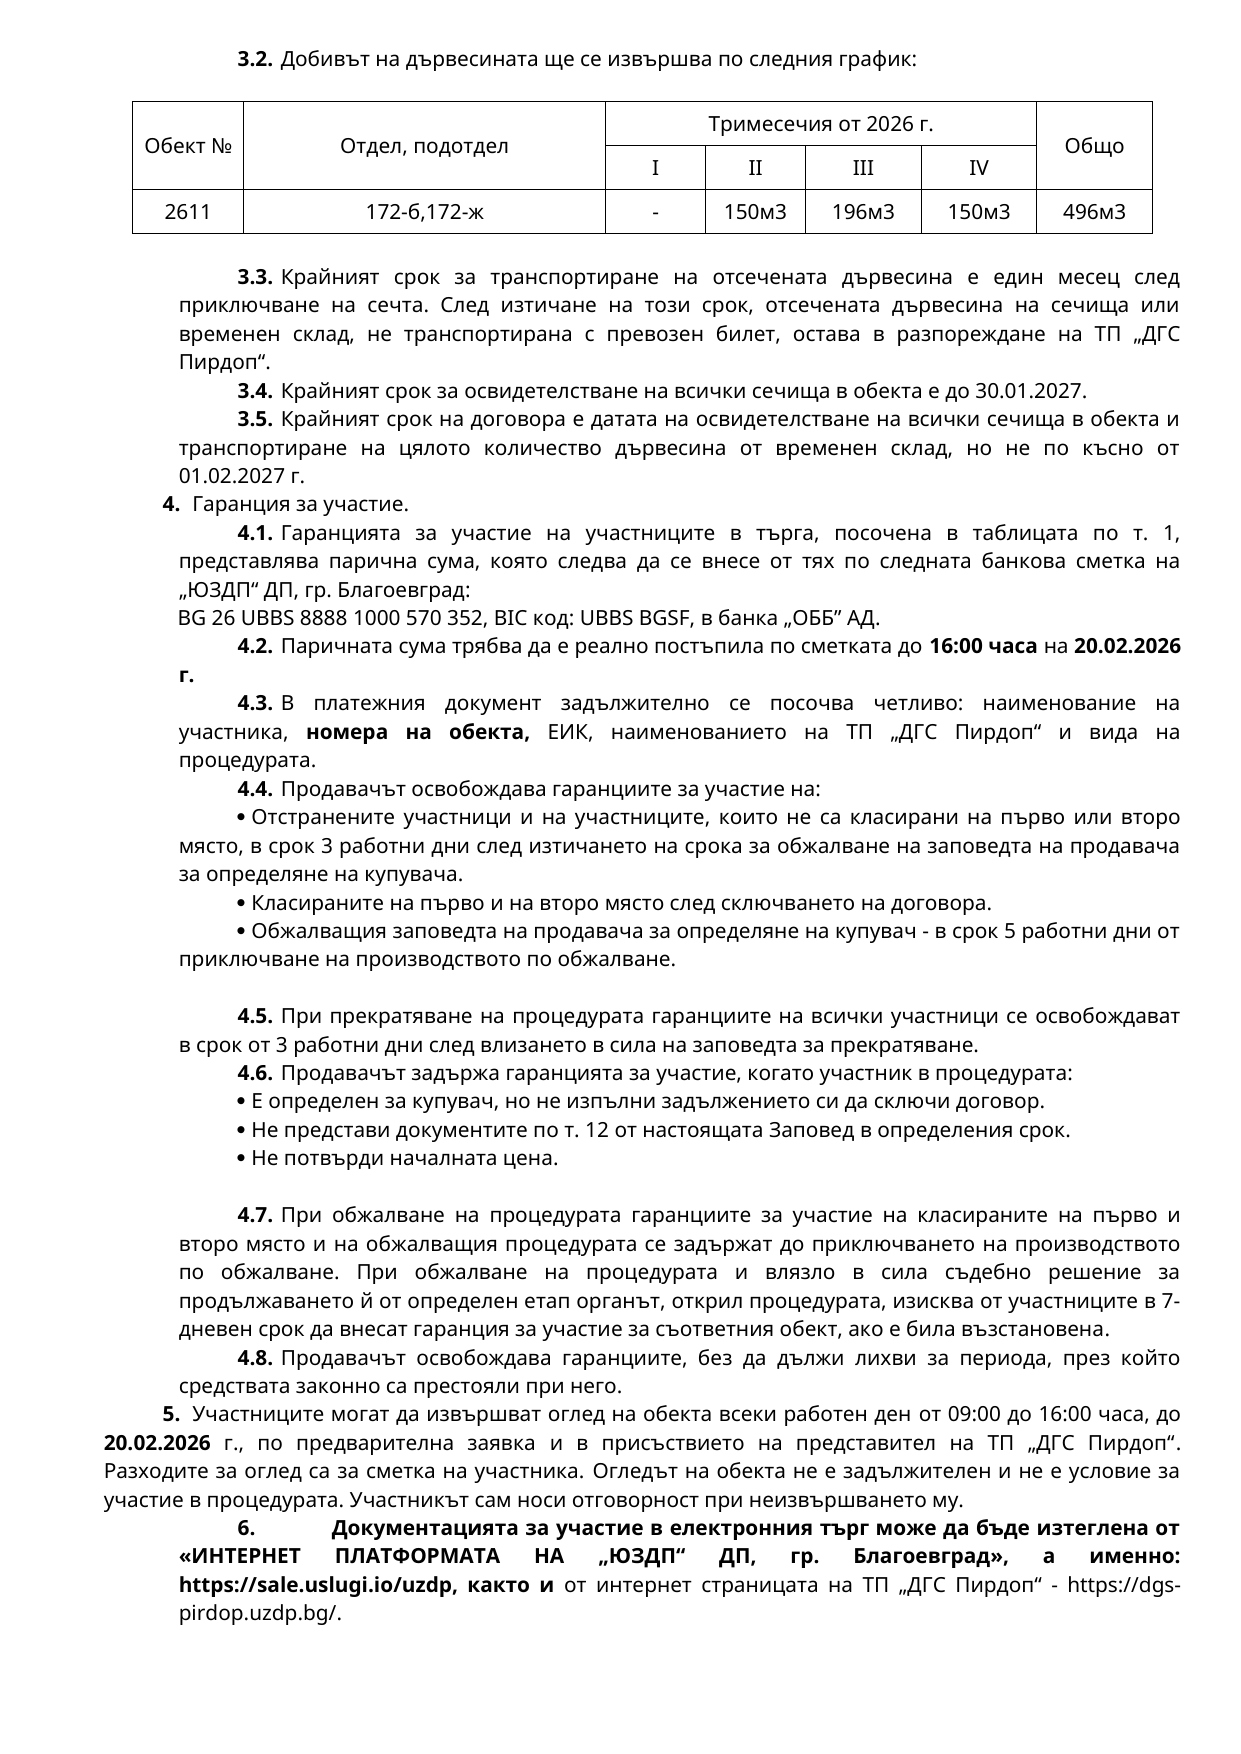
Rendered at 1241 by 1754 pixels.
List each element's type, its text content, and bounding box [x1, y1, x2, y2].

table_cell 150м3 [922, 190, 1036, 232]
table_header Тримесечия от 2026 г. [606, 102, 1036, 145]
list Не представи документите по т. 12 от настоящата Заповед в определения срок. [178, 1115, 1181, 1143]
table_cell IV [922, 146, 1036, 189]
table_cell 196м3 [806, 190, 921, 232]
list Продавачът освобождава гаранциите, без да дължи лихви за периода, през който средствата законно са престояли при него. [178, 1343, 1181, 1399]
table_cell 150м3 [706, 190, 805, 232]
table_cell 172-б,172-ж [244, 190, 605, 232]
list Класираните на първо и на второ място след сключването на договора. [178, 888, 1181, 916]
list Гаранция за участие. [103, 489, 1181, 518]
table_cell II [706, 146, 805, 189]
table_cell 2611 [133, 190, 243, 232]
list BG 26 UBBS 8888 1000 570 352, BIC код: UBBS BGSF, в банка „ОББ” АД. [103, 603, 1181, 632]
list Участниците могат да извършват оглед на обекта всеки работен ден от 09:00 до 16:00 часа, до 20.02.2026 г., по предварителна заявка и в присъствието на представител на ТП „ДГС Пирдоп“. Разходите за оглед са за сметка на участника. Огледът на обекта не е задължителен и не е условие за участие в процедурата. Участникът сам носи отговорност при неизвършването му. [103, 1399, 1181, 1513]
table_cell 496м3 [1037, 190, 1152, 232]
list Добивът на дървесината ще се извършва по следния график: [178, 44, 1181, 73]
list Отстранените участници и на участниците, които не са класирани на първо или второ място, в срок 3 работни дни след изтичането на срока за обжалване на заповедта на продавача за определяне на купувача. [178, 802, 1181, 888]
list Документацията за участие в електронния търг може да бъде изтеглена от «ИНТЕРНЕТ ПЛАТФОРМАТА НА „ЮЗДП“ ДП, гр. Благоевград», а именно: https://sale.uslugi.io/uzdp, както и от интернет страницата на ТП „ДГС Пирдоп“ - https://dgs-pirdop.uzdp.bg/. [178, 1513, 1181, 1627]
list Паричната сума трябва да е реално постъпила по сметката до 16:00 часа на 20.02.2026 г. [178, 632, 1181, 688]
list В платежния документ задължително се посочва четливо: наименование на участника, номера на обекта, ЕИК, наименованието на ТП „ДГС Пирдоп“ и вида на процедурата. [178, 688, 1181, 774]
list Гаранцията за участие на участниците в търга, посочена в таблицата по т. 1, представлява парична сума, която следва да се внесе от тях по следната банкова сметка на „ЮЗДП“ ДП, гр. Благоевград: [178, 518, 1181, 603]
list Крайният срок за освидетелстване на всички сечища в обекта е до 30.01.2027. [178, 376, 1181, 404]
table_cell - [606, 190, 705, 232]
list Не потвърди началната цена. [178, 1143, 1181, 1172]
list При прекратяване на процедурата гаранциите на всички участници се освобождават в срок от 3 работни дни след влизането в сила на заповедта за прекратяване. [178, 1001, 1181, 1058]
table_header Обект № [133, 102, 243, 189]
list Продавачът освобождава гаранциите за участие на: [178, 774, 1181, 802]
list При обжалване на процедурата гаранциите за участие на класираните на първо и второ място и на обжалващия процедурата се задържат до приключването на производството по обжалване. При обжалване на процедурата и влязло в сила съдебно решение за продължаването й от определен етап органът, открил процедурата, изисква от участниците в 7-дневен срок да внесат гаранция за участие за съответния обект, ако е била възстановена. [178, 1200, 1181, 1343]
list Продавачът задържа гаранцията за участие, когато участник в процедурата: [178, 1058, 1181, 1087]
table_cell I [606, 146, 705, 189]
list Крайният срок за транспортиране на отсечената дървесина е един месец след приключване на сечта. След изтичане на този срок, отсечената дървесина на сечища или временен склад, не транспортирана с превозен билет, остава в разпореждане на ТП „ДГС Пирдоп“. [178, 262, 1181, 376]
table_header Отдел, подотдел [244, 102, 605, 189]
list Обжалващия заповедта на продавача за определяне на купувач - в срок 5 работни дни от приключване на производството по обжалване. [178, 916, 1181, 973]
list Е определен за купувач, но не изпълни задължението си да сключи договор. [178, 1087, 1181, 1115]
table_header Общо [1037, 102, 1152, 189]
list Крайният срок на договора е датата на освидетелстване на всички сечища в обекта и транспортиране на цялото количество дървесина от временен склад, но не по късно от 01.02.2027 г. [178, 404, 1181, 489]
table_cell III [806, 146, 921, 189]
